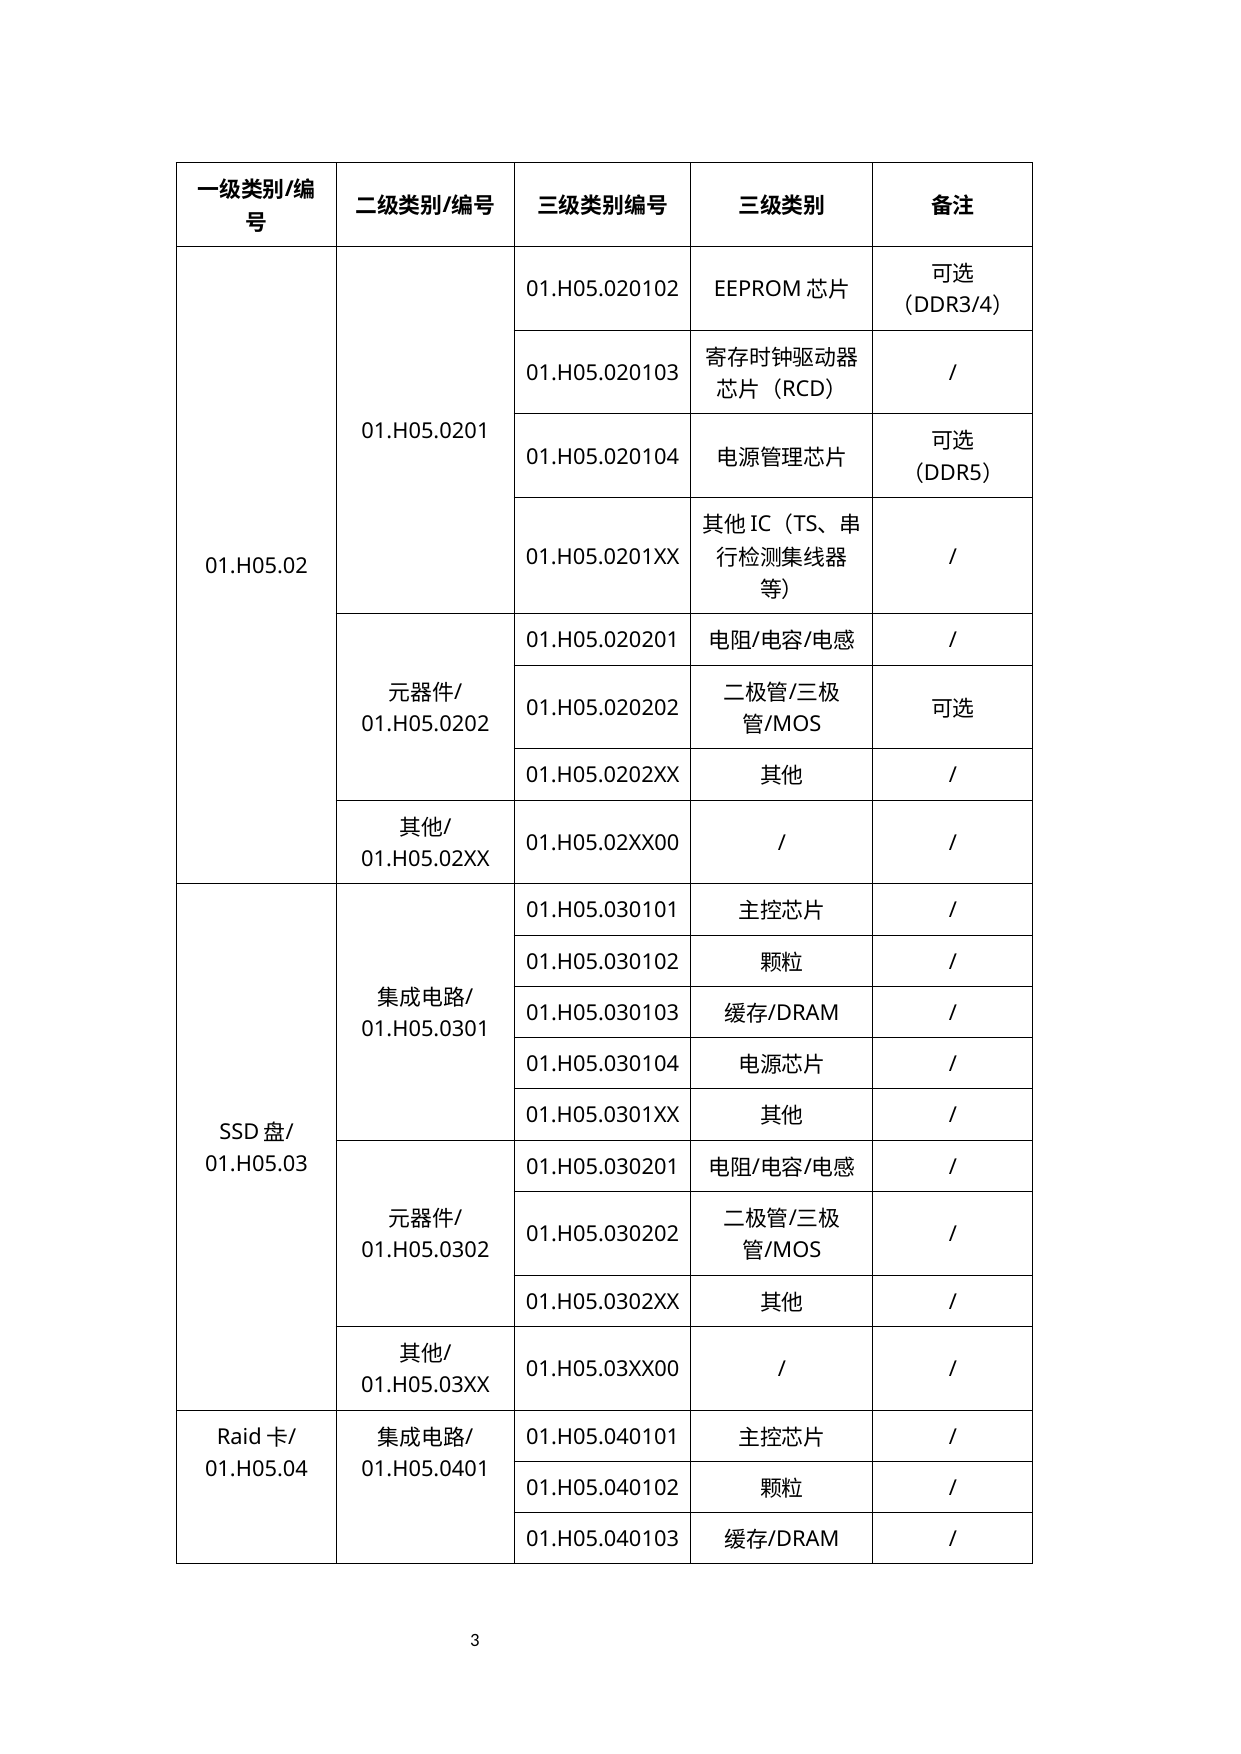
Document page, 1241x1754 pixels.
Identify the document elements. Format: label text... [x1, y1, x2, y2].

table_header 三级类别 [691, 163, 872, 246]
table_cell 01.H05.020201 [515, 614, 690, 664]
table_cell 其他 [691, 749, 872, 799]
table_cell 缓存/DRAM [691, 987, 872, 1037]
table_cell 01.H05.030201 [515, 1141, 690, 1191]
table_cell 01.H05.0301XX [515, 1089, 690, 1139]
table_cell 电阻/电容/电感 [691, 614, 872, 664]
table_cell / [873, 1276, 1032, 1326]
table_cell 01.H05.040102 [515, 1462, 690, 1512]
table_cell SSD盘/01.H05.03 [177, 884, 336, 1409]
table_cell / [873, 1038, 1032, 1088]
table_cell 元器件/01.H05.0202 [337, 614, 514, 799]
table_cell 01.H05.030104 [515, 1038, 690, 1088]
table_cell / [691, 1327, 872, 1409]
table_cell 01.H05.040101 [515, 1411, 690, 1461]
table_cell 电源芯片 [691, 1038, 872, 1088]
table_cell / [873, 936, 1032, 986]
table_cell 集成电路/01.H05.0401 [337, 1411, 514, 1563]
table_header 一级类别/编号 [177, 163, 336, 246]
table_cell 01.H05.020104 [515, 414, 690, 497]
table_cell 主控芯片 [691, 1411, 872, 1461]
table_cell / [873, 1089, 1032, 1139]
table_cell / [873, 614, 1032, 664]
table_cell 01.H05.0302XX [515, 1276, 690, 1326]
table_cell 元器件/01.H05.0302 [337, 1141, 514, 1326]
table_cell 01.H05.040103 [515, 1513, 690, 1563]
table_cell 二极管/三极管/MOS [691, 1192, 872, 1274]
table_cell 其他/01.H05.03XX [337, 1327, 514, 1409]
table_cell / [873, 1462, 1032, 1512]
table_cell / [873, 987, 1032, 1037]
table_cell / [873, 749, 1032, 799]
table_cell 其他IC（TS、串行检测集线器等） [691, 498, 872, 613]
table_cell 01.H05.020202 [515, 666, 690, 748]
table_cell / [873, 1513, 1032, 1563]
table_cell / [873, 801, 1032, 883]
table_cell 01.H05.020102 [515, 247, 690, 329]
table_cell 其他 [691, 1276, 872, 1326]
table_cell 颗粒 [691, 936, 872, 986]
table_cell / [873, 331, 1032, 413]
table_cell 01.H05.020103 [515, 331, 690, 413]
table_cell / [873, 1141, 1032, 1191]
table_cell 集成电路/01.H05.0301 [337, 884, 514, 1139]
table_cell / [691, 801, 872, 883]
table_cell 01.H05.02XX00 [515, 801, 690, 883]
table_cell EEPROM芯片 [691, 247, 872, 329]
table_cell 01.H05.0201XX [515, 498, 690, 613]
table_cell / [873, 884, 1032, 934]
table_cell 缓存/DRAM [691, 1513, 872, 1563]
table_cell 01.H05.03XX00 [515, 1327, 690, 1409]
table_header 备注 [873, 163, 1032, 246]
table_cell / [873, 498, 1032, 613]
table_cell 可选（DDR5） [873, 414, 1032, 497]
table_header 三级类别编号 [515, 163, 690, 246]
table_cell / [873, 1411, 1032, 1461]
table_cell 其他 [691, 1089, 872, 1139]
table_header 二级类别/编号 [337, 163, 514, 246]
table_cell 01.H05.030103 [515, 987, 690, 1037]
table_cell 01.H05.030202 [515, 1192, 690, 1274]
table_cell 电源管理芯片 [691, 414, 872, 497]
table_cell 可选 [873, 666, 1032, 748]
table_cell 01.H05.030101 [515, 884, 690, 934]
table_cell 电阻/电容/电感 [691, 1141, 872, 1191]
table_cell 颗粒 [691, 1462, 872, 1512]
table_cell 01.H05.030102 [515, 936, 690, 986]
table_cell 内存/01.H05.02 [177, 247, 336, 883]
table_cell 可选（DDR3/4） [873, 247, 1032, 329]
table_cell 寄存时钟驱动器芯片（RCD） [691, 331, 872, 413]
table_cell 01.H05.0202XX [515, 749, 690, 799]
table_cell Raid卡/01.H05.04 [177, 1411, 336, 1563]
table_cell 集成电路/01.H05.0201 [337, 247, 514, 613]
table_cell 其他/01.H05.02XX [337, 801, 514, 883]
table_cell 二极管/三极管/MOS [691, 666, 872, 748]
table_cell 主控芯片 [691, 884, 872, 934]
table_cell / [873, 1327, 1032, 1409]
table_cell / [873, 1192, 1032, 1274]
